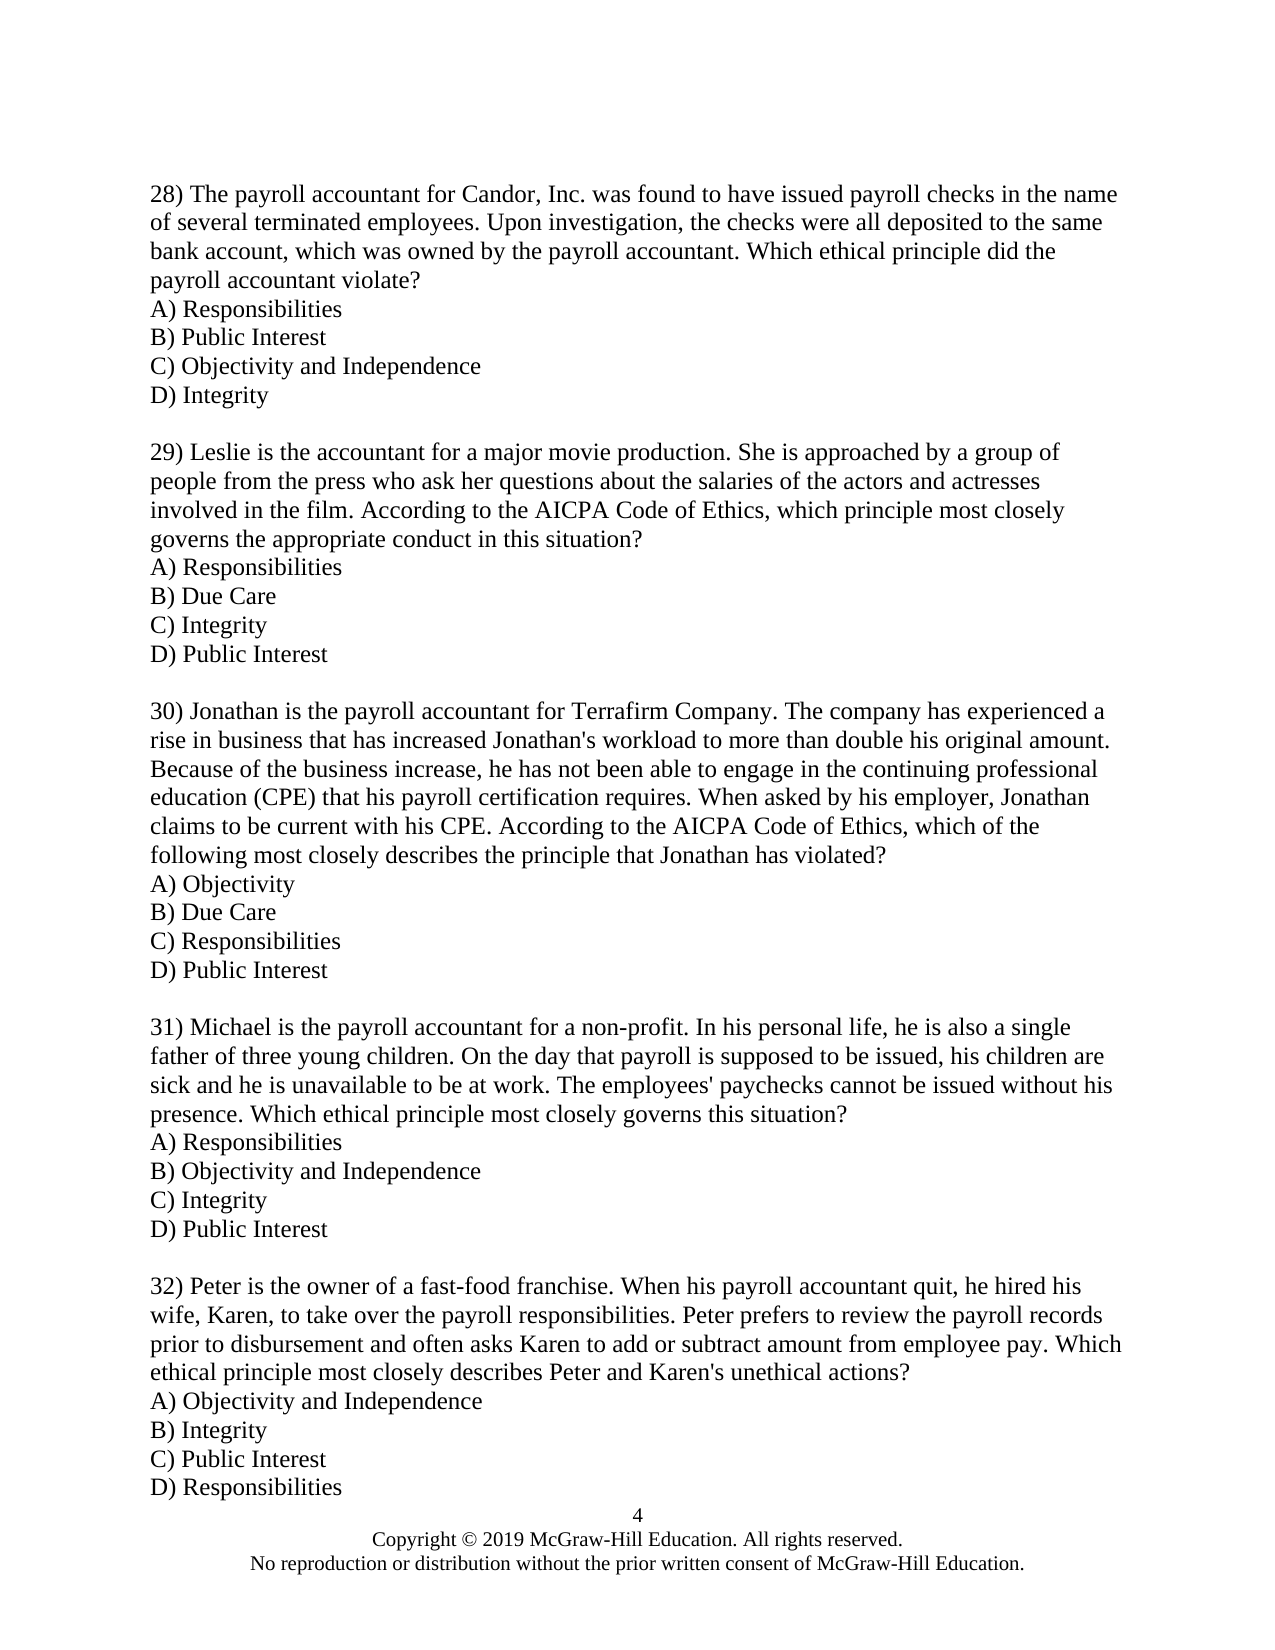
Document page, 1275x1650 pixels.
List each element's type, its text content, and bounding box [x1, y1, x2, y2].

text A) Responsibilities [150, 294, 1125, 322]
text D) Public Interest [150, 1214, 1125, 1242]
text 28) The payroll accountant for Candor, Inc. was found to have issued payroll checks in the name of several terminated employees. Upon investigation, the checks were all deposited to the same bank account, which was owned by the payroll accountant. Which ethical principle did the payroll accountant violate? [150, 179, 1125, 294]
text B) Public Interest [150, 322, 1125, 351]
text 31) Michael is the payroll accountant for a non-profit. In his personal life, he is also a single father of three young children. On the day that payroll is supposed to be issued, his children are sick and he is unavailable to be at work. The employees' paychecks cannot be issued without his presence. Which ethical principle most closely governs this situation? [150, 1012, 1125, 1127]
text D) Public Interest [150, 639, 1125, 667]
text A) Objectivity [150, 869, 1125, 897]
text D) Integrity [150, 380, 1125, 409]
text C) Responsibilities [150, 926, 1125, 955]
text 32) Peter is the owner of a fast-food franchise. When his payroll accountant quit, he hired his wife, Karen, to take over the payroll responsibilities. Peter prefers to review the payroll records prior to disbursement and often asks Karen to add or subtract amount from employee pay. Which ethical principle most closely describes Peter and Karen's unethical actions? [150, 1271, 1125, 1386]
text 29) Leslie is the accountant for a major movie production. She is approached by a group of people from the press who ask her questions about the salaries of the actors and actresses involved in the film. According to the AICPA Code of Ethics, which principle most closely governs the appropriate conduct in this situation? [150, 437, 1125, 552]
text C) Integrity [150, 1185, 1125, 1214]
text B) Due Care [150, 581, 1125, 610]
text D) Public Interest [150, 955, 1125, 984]
text A) Responsibilities [150, 552, 1125, 581]
text B) Integrity [150, 1415, 1125, 1444]
text A) Objectivity and Independence [150, 1386, 1125, 1415]
text C) Objectivity and Independence [150, 351, 1125, 380]
text C) Integrity [150, 610, 1125, 639]
text A) Responsibilities [150, 1127, 1125, 1156]
text D) Responsibilities [150, 1472, 1125, 1501]
text B) Due Care [150, 897, 1125, 926]
text B) Objectivity and Independence [150, 1156, 1125, 1185]
text C) Public Interest [150, 1444, 1125, 1472]
text 30) Jonathan is the payroll accountant for Terrafirm Company. The company has experienced a rise in business that has increased Jonathan's workload to more than double his original amount. Because of the business increase, he has not been able to engage in the continuing professional education (CPE) that his payroll certification requires. When asked by his employer, Jonathan claims to be current with his CPE. According to the AICPA Code of Ethics, which of the following most closely describes the principle that Jonathan has violated? [150, 696, 1125, 869]
